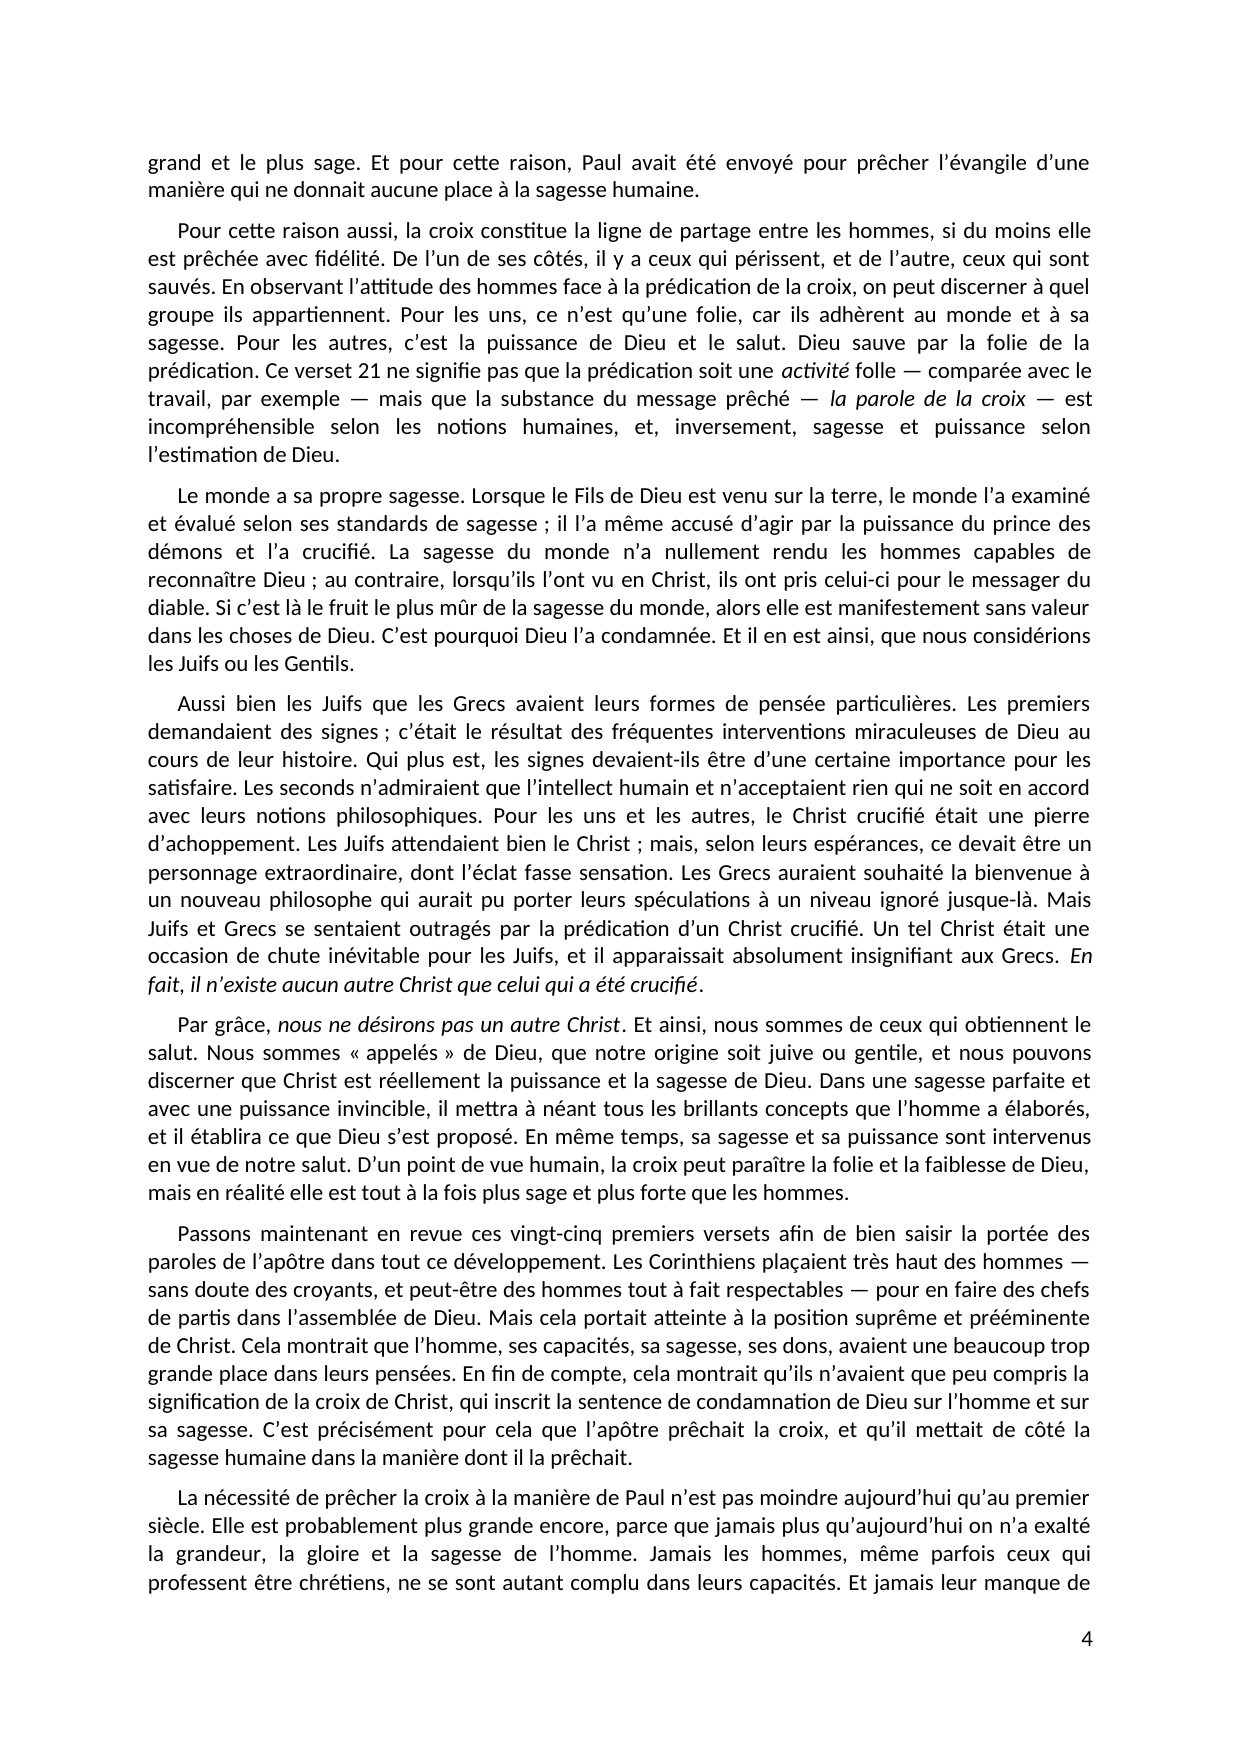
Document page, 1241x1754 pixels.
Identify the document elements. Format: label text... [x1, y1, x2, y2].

text Passons maintenant en revue ces vingt-cinq premiers versets afin de bien saisir la portée des paroles de l’apôtre dans tout ce développement. Les Corinthiens plaçaient très haut des hommes — sans doute des croyants, et peut-être des hommes tout à fait respectables — pour en faire des chefs de partis dans l’assemblée de Dieu. Mais cela portait atteinte à la position suprême et prééminente de Christ. Cela montrait que l’homme, ses capacités, sa sagesse, ses dons, avaient une beaucoup trop grande place dans leurs pensées. En fin de compte, cela montrait qu’ils n’avaient que peu compris la signification de la croix de Christ, qui inscrit la sentence de condamnation de Dieu sur l’homme et sur sa sagesse. C’est précisément pour cela que l’apôtre prêchait la croix, et qu’il mettait de côté la sagesse humaine dans la manière dont il la prêchait. [148, 1219, 1093, 1471]
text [148, 1483, 1093, 1596]
text Aussi bien les Juifs que les Grecs avaient leurs formes de pensée particulières. Les premiers demandaient des signes ; c’était le résultat des fréquentes interventions miraculeuses de Dieu au cours de leur histoire. Qui plus est, les signes devaient-ils être d’une certaine importance pour les satisfaire. Les seconds n’admiraient que l’intellect humain et n’acceptaient rien qui ne soit en accord avec leurs notions philosophiques. Pour les uns et les autres, le Christ crucifié était une pierre d’achoppement. Les Juifs attendaient bien le Christ ; mais, selon leurs espérances, ce devait être un personnage extraordinaire, dont l’éclat fasse sensation. Les Grecs auraient souhaité la bienvenue à un nouveau philosophe qui aurait pu porter leurs spéculations à un niveau ignoré jusque-là. Mais Juifs et Grecs se sentaient outragés par la prédication d’un Christ crucifié. Un tel Christ était une occasion de chute inévitable pour les Juifs, et il apparaissait absolument insignifiant aux Grecs. En fait, il n’existe aucun autre Christ que celui qui a été crucifié. [148, 689, 1093, 998]
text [148, 148, 1093, 204]
text Le monde a sa propre sagesse. Lorsque le Fils de Dieu est venu sur la terre, le monde l’a examiné et évalué selon ses standards de sagesse ; il l’a même accusé d’agir par la puissance du prince des démons et l’a crucifié. La sagesse du monde n’a nullement rendu les hommes capables de reconnaître Dieu ; au contraire, lorsqu’ils l’ont vu en Christ, ils ont pris celui-ci pour le messager du diable. Si c’est là le fruit le plus mûr de la sagesse du monde, alors elle est manifestement sans valeur dans les choses de Dieu. C’est pourquoi Dieu l’a condamnée. Et il en est ainsi, que nous considérions les Juifs ou les Gentils. [148, 481, 1093, 677]
text Par grâce, nous ne désirons pas un autre Christ. Et ainsi, nous sommes de ceux qui obtiennent le salut. Nous sommes « appelés » de Dieu, que notre origine soit juive ou gentile, et nous pouvons discerner que Christ est réellement la puissance et la sagesse de Dieu. Dans une sagesse parfaite et avec une puissance invincible, il mettra à néant tous les brillants concepts que l’homme a élaborés, et il établira ce que Dieu s’est proposé. En même temps, sa sagesse et sa puissance sont intervenus en vue de notre salut. D’un point de vue humain, la croix peut paraître la folie et la faiblesse de Dieu, mais en réalité elle est tout à la fois plus sage et plus forte que les hommes. [148, 1010, 1093, 1206]
text Pour cette raison aussi, la croix constitue la ligne de partage entre les hommes, si du moins elle est prêchée avec fidélité. De l’un de ses côtés, il y a ceux qui périssent, et de l’autre, ceux qui sont sauvés. En observant l’attitude des hommes face à la prédication de la croix, on peut discerner à quel groupe ils appartiennent. Pour les uns, ce n’est qu’une folie, car ils adhèrent au monde et à sa sagesse. Pour les autres, c’est la puissance de Dieu et le salut. Dieu sauve par la folie de la prédication. Ce verset 21 ne signifie pas que la prédication soit une activité folle — comparée avec le travail, par exemple — mais que la substance du message prêché — la parole de la croix — est incompréhensible selon les notions humaines, et, inversement, sagesse et puissance selon l’estimation de Dieu. [148, 216, 1093, 468]
